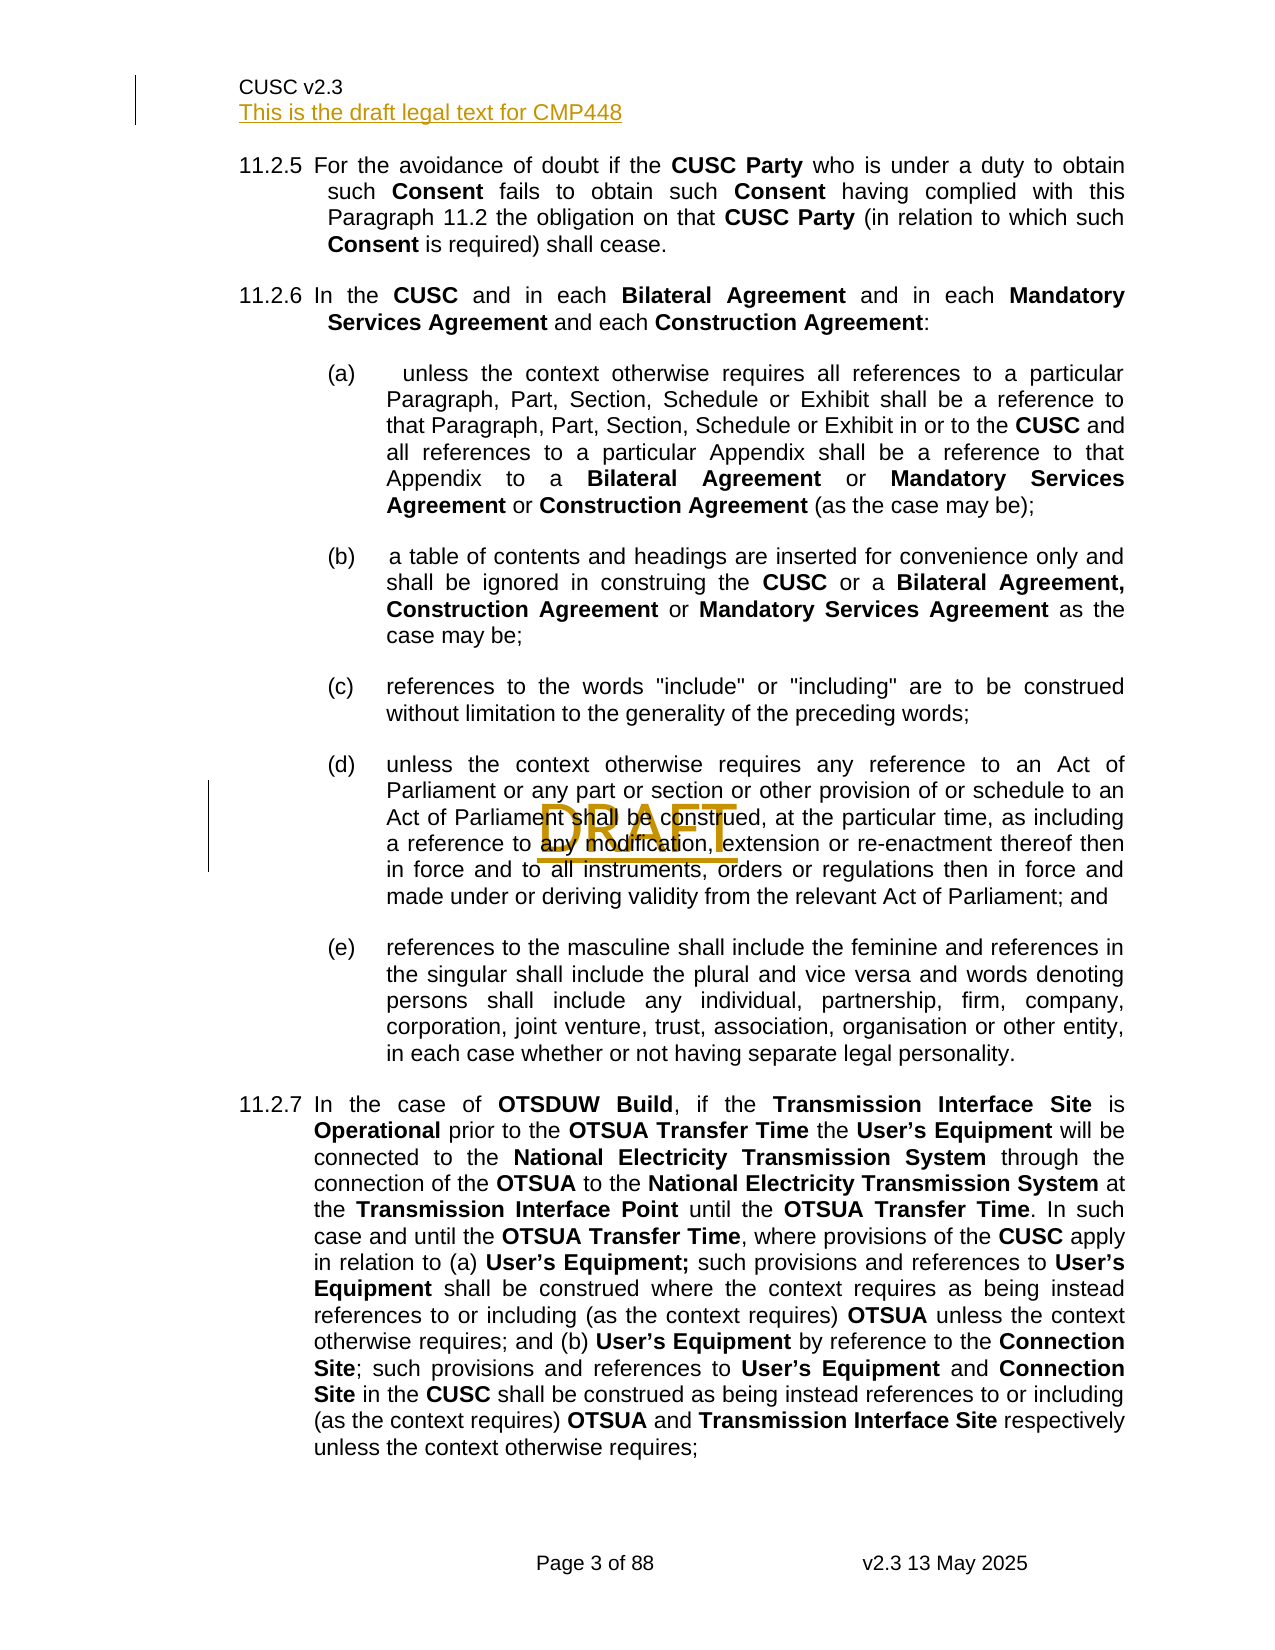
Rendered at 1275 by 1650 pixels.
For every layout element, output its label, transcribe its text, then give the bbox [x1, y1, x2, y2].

subtitle references to the words "include" or "including" are to be construed without limitation to the generality of the preceding words; [327, 673, 1125, 726]
subtitle unless the context otherwise requires any reference to an Act of Parliament or any part or section or other provision of or schedule to an Act of Parliament shall be construed, at the particular time, as including a reference to any modification, extension or re-enactment thereof then in force and to all instruments, orders or regulations then in force and made under or deriving validity from the relevant Act of Parliament; and [327, 751, 1125, 909]
subtitle In the CUSC and in each Bilateral Agreement and in each Mandatory Services Agreement and each Construction Agreement: [238, 282, 1125, 335]
subtitle a table of contents and headings are inserted for convenience only and shall be ignored in construing the CUSC or a Bilateral Agreement, Construction Agreement or Mandatory Services Agreement as the case may be; [327, 543, 1125, 648]
subtitle unless the context otherwise requires all references to a particular Paragraph, Part, Section, Schedule or Exhibit shall be a reference to that Paragraph, Part, Section, Schedule or Exhibit in or to the CUSC and all references to a particular Appendix shall be a reference to that Appendix to a Bilateral Agreement or Mandatory Services Agreement or Construction Agreement (as the case may be); [327, 360, 1125, 518]
subtitle In the case of OTSDUW Build, if the Transmission Interface Site is Operational prior to the OTSUA Transfer Time the User’s Equipment will be connected to the National Electricity Transmission System through the connection of the OTSUA to the National Electricity Transmission System at the Transmission Interface Point until the OTSUA Transfer Time. In such case and until the OTSUA Transfer Time, where provisions of the CUSC apply in relation to (a) User’s Equipment; such provisions and references to User’s Equipment shall be construed where the context requires as being instead references to or including (as the context requires) OTSUA unless the context otherwise requires; and (b) User’s Equipment by reference to the Connection Site; such provisions and references to User’s Equipment and Connection Site in the CUSC shall be construed as being instead references to or including (as the context requires) OTSUA and Transmission Interface Site respectively unless the context otherwise requires; [238, 1091, 1125, 1460]
subtitle references to the masculine shall include the feminine and references in the singular shall include the plural and vice versa and words denoting persons shall include any individual, partnership, firm, company, corporation, joint venture, trust, association, organisation or other entity, in each case whether or not having separate legal personality. [327, 934, 1125, 1066]
subtitle For the avoidance of doubt if the CUSC Party who is under a duty to obtain such Consent fails to obtain such Consent having complied with this Paragraph 11.2 the obligation on that CUSC Party (in relation to which such Consent is required) shall cease. [238, 152, 1125, 257]
